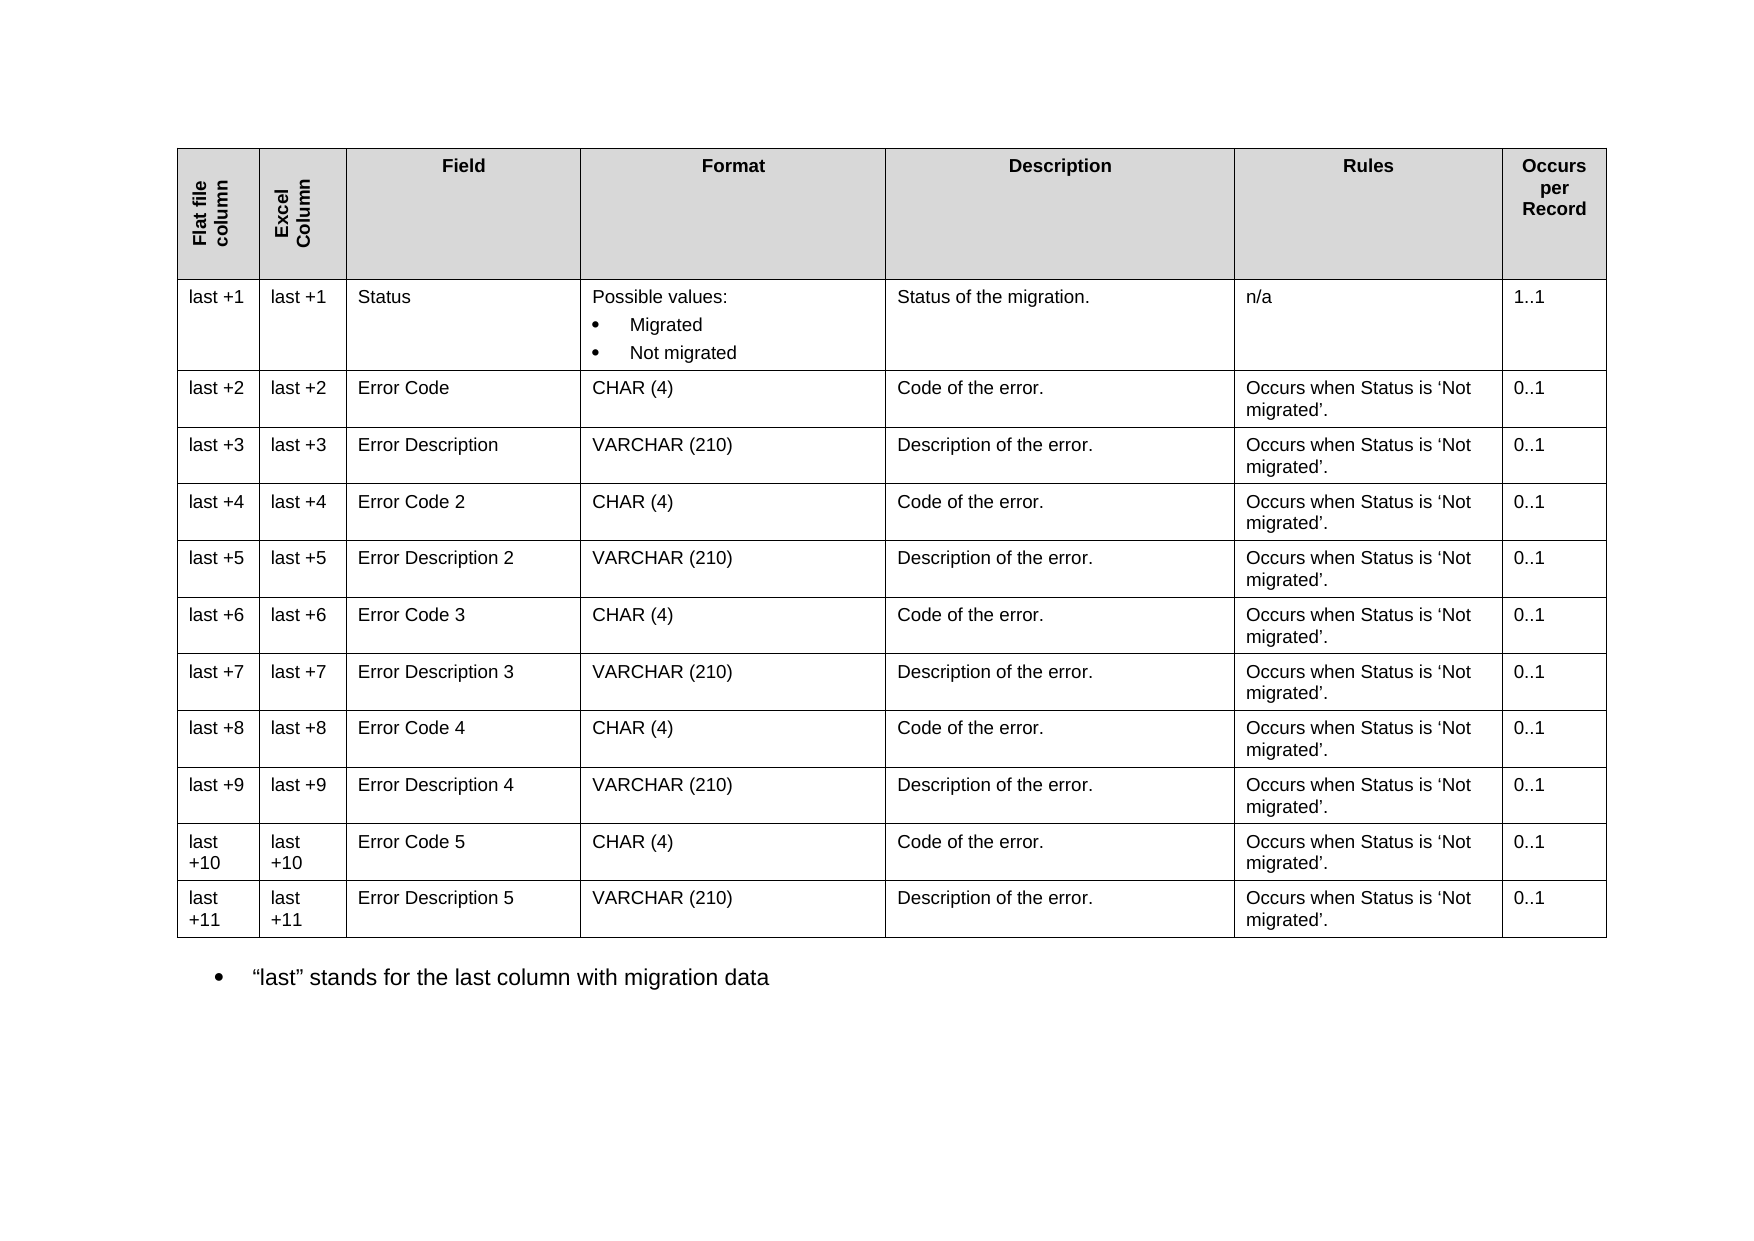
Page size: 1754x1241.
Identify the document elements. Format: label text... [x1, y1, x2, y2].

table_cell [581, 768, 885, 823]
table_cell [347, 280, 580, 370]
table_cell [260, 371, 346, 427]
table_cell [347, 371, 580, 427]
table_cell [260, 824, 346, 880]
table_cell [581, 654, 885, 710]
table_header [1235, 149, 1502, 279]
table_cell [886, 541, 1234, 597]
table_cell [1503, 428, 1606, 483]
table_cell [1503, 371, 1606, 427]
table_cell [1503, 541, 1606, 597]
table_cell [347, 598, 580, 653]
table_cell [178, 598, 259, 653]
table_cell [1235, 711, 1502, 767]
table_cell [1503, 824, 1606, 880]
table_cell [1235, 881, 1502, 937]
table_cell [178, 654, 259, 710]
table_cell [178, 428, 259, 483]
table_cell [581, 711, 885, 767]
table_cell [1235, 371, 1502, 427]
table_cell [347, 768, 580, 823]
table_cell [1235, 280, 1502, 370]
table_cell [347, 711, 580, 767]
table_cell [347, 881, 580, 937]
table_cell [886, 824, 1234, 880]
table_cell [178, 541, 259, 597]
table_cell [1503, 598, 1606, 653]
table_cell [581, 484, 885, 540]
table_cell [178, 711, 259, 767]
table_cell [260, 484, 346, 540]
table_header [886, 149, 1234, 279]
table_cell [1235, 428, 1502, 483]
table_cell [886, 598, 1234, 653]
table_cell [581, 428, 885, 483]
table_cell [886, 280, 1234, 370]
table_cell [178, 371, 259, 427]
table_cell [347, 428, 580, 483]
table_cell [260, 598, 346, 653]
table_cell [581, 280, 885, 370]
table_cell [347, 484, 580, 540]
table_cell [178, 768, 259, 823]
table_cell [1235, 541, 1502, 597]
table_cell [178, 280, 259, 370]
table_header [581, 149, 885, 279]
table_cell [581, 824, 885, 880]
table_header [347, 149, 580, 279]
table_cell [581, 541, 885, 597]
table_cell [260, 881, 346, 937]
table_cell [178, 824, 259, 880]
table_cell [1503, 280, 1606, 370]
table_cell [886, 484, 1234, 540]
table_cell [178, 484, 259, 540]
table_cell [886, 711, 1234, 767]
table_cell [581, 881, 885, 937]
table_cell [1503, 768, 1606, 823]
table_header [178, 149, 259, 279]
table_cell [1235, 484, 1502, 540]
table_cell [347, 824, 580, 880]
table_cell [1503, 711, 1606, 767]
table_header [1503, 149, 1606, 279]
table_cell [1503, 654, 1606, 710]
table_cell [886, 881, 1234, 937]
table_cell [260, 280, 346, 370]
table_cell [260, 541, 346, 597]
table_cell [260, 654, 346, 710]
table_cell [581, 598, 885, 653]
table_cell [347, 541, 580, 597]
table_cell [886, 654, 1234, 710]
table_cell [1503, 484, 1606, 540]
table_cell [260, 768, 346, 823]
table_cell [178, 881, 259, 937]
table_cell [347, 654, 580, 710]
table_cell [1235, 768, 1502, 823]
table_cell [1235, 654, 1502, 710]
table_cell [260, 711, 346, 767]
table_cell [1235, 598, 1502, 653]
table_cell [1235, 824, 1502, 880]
list “last” stands for the last column with migration data [215, 964, 1606, 990]
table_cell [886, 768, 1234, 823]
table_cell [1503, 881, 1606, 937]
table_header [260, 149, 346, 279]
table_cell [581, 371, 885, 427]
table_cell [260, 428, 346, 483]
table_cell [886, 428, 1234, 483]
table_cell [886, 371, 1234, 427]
